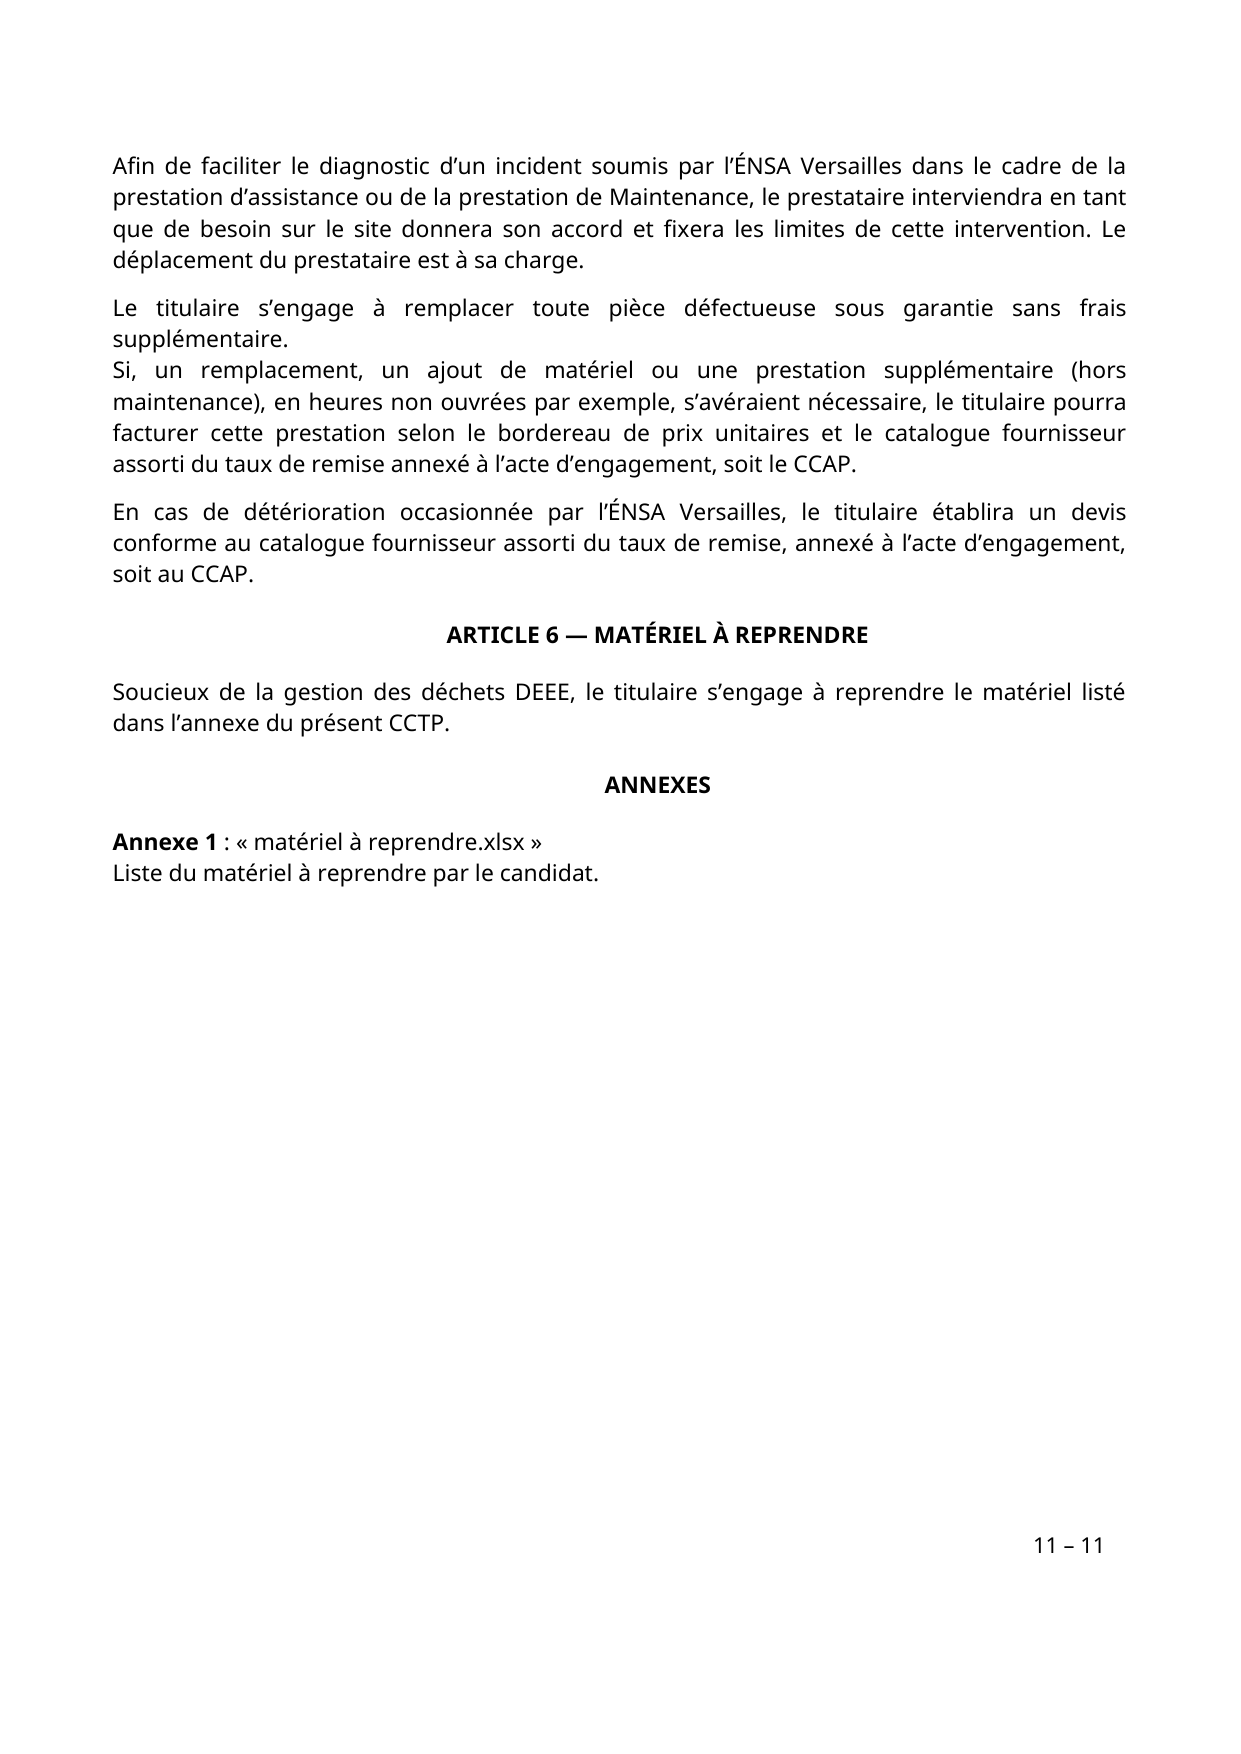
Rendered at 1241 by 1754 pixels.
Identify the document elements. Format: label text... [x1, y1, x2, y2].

text Afin de faciliter le diagnostic d’un incident soumis par l’ÉNSA Versailles dans le cadre de la prestation d’assistance ou de la prestation de Maintenance, le prestataire interviendra en tant que de besoin sur le site donnera son accord et fixera les limites de cette intervention. Le déplacement du prestataire est à sa charge. [112, 150, 1128, 275]
text Si, un remplacement, un ajout de matériel ou une prestation supplémentaire (hors maintenance), en heures non ouvrées par exemple, s’avéraient nécessaire, le titulaire pourra facturer cette prestation selon le bordereau de prix unitaires et le catalogue fournisseur assorti du taux de remise annexé à l’acte d’engagement, soit le CCAP. [112, 354, 1128, 479]
text Le titulaire s’engage à remplacer toute pièce défectueuse sous garantie sans frais supplémentaire. [112, 292, 1128, 354]
text Soucieux de la gestion des déchets DEEE, le titulaire s’engage à reprendre le matériel listé dans l’annexe du présent CCTP. [112, 676, 1128, 738]
text Annexe 1 : « matériel à reprendre.xlsx » [112, 826, 1128, 857]
text En cas de détérioration occasionnée par l’ÉNSA Versailles, le titulaire établira un devis conforme au catalogue fournisseur assorti du taux de remise, annexé à l’acte d’engagement, soit au CCAP. [112, 496, 1128, 589]
text Article 6 — Matériel à reprendre [187, 619, 1128, 651]
text Liste du matériel à reprendre par le candidat. [112, 857, 1128, 888]
text ANNEXES [187, 769, 1128, 801]
